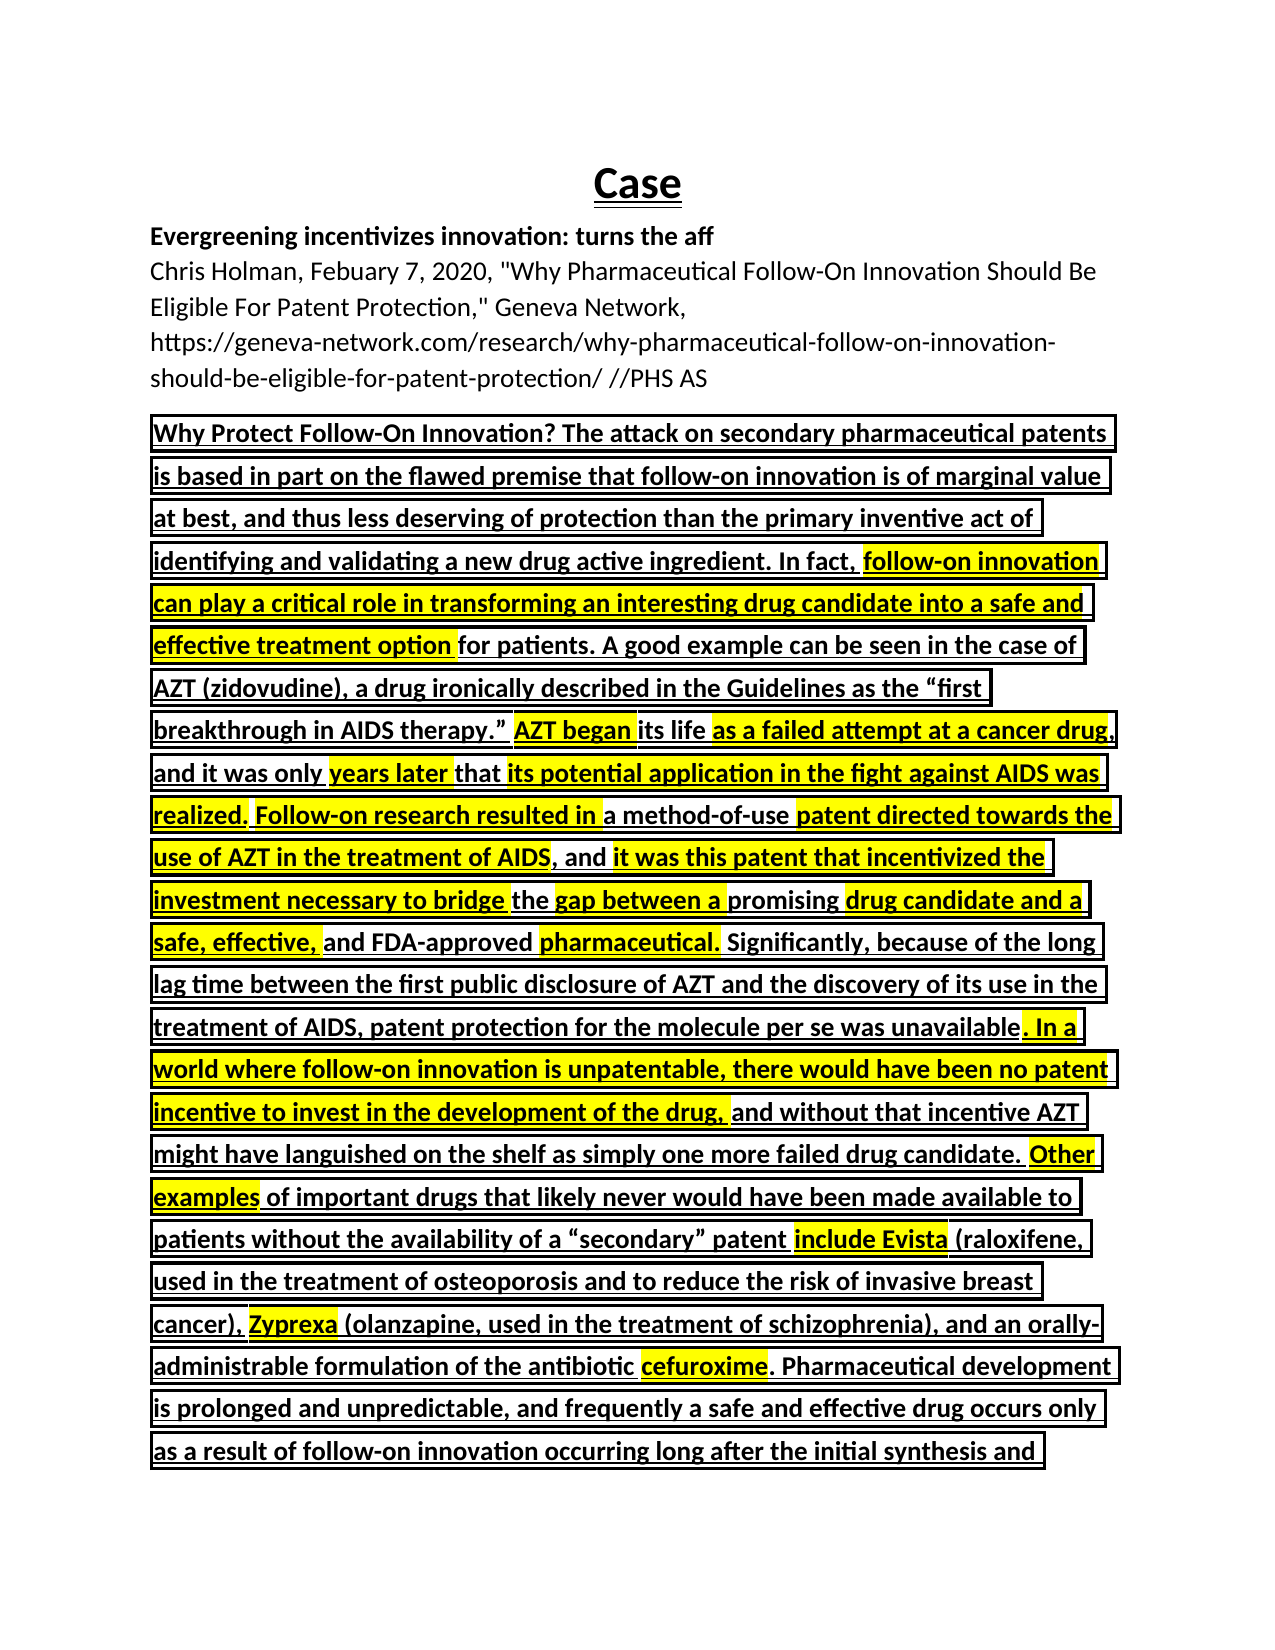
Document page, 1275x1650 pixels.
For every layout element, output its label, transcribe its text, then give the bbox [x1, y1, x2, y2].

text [150, 413, 1125, 1470]
text Chris Holman, Febuary 7, 2020, "Why Pharmaceutical Follow-On Innovation Should Be Eligible For Patent Protection," Geneva Network, https://geneva-network.com/research/why-pharmaceutical-follow-on-innovation-should-be-eligible-for-patent-protection/ //PHS AS [150, 254, 1125, 394]
subtitle Evergreening incentivizes innovation: turns the aff [150, 219, 1125, 252]
subtitle Case [150, 154, 1125, 210]
